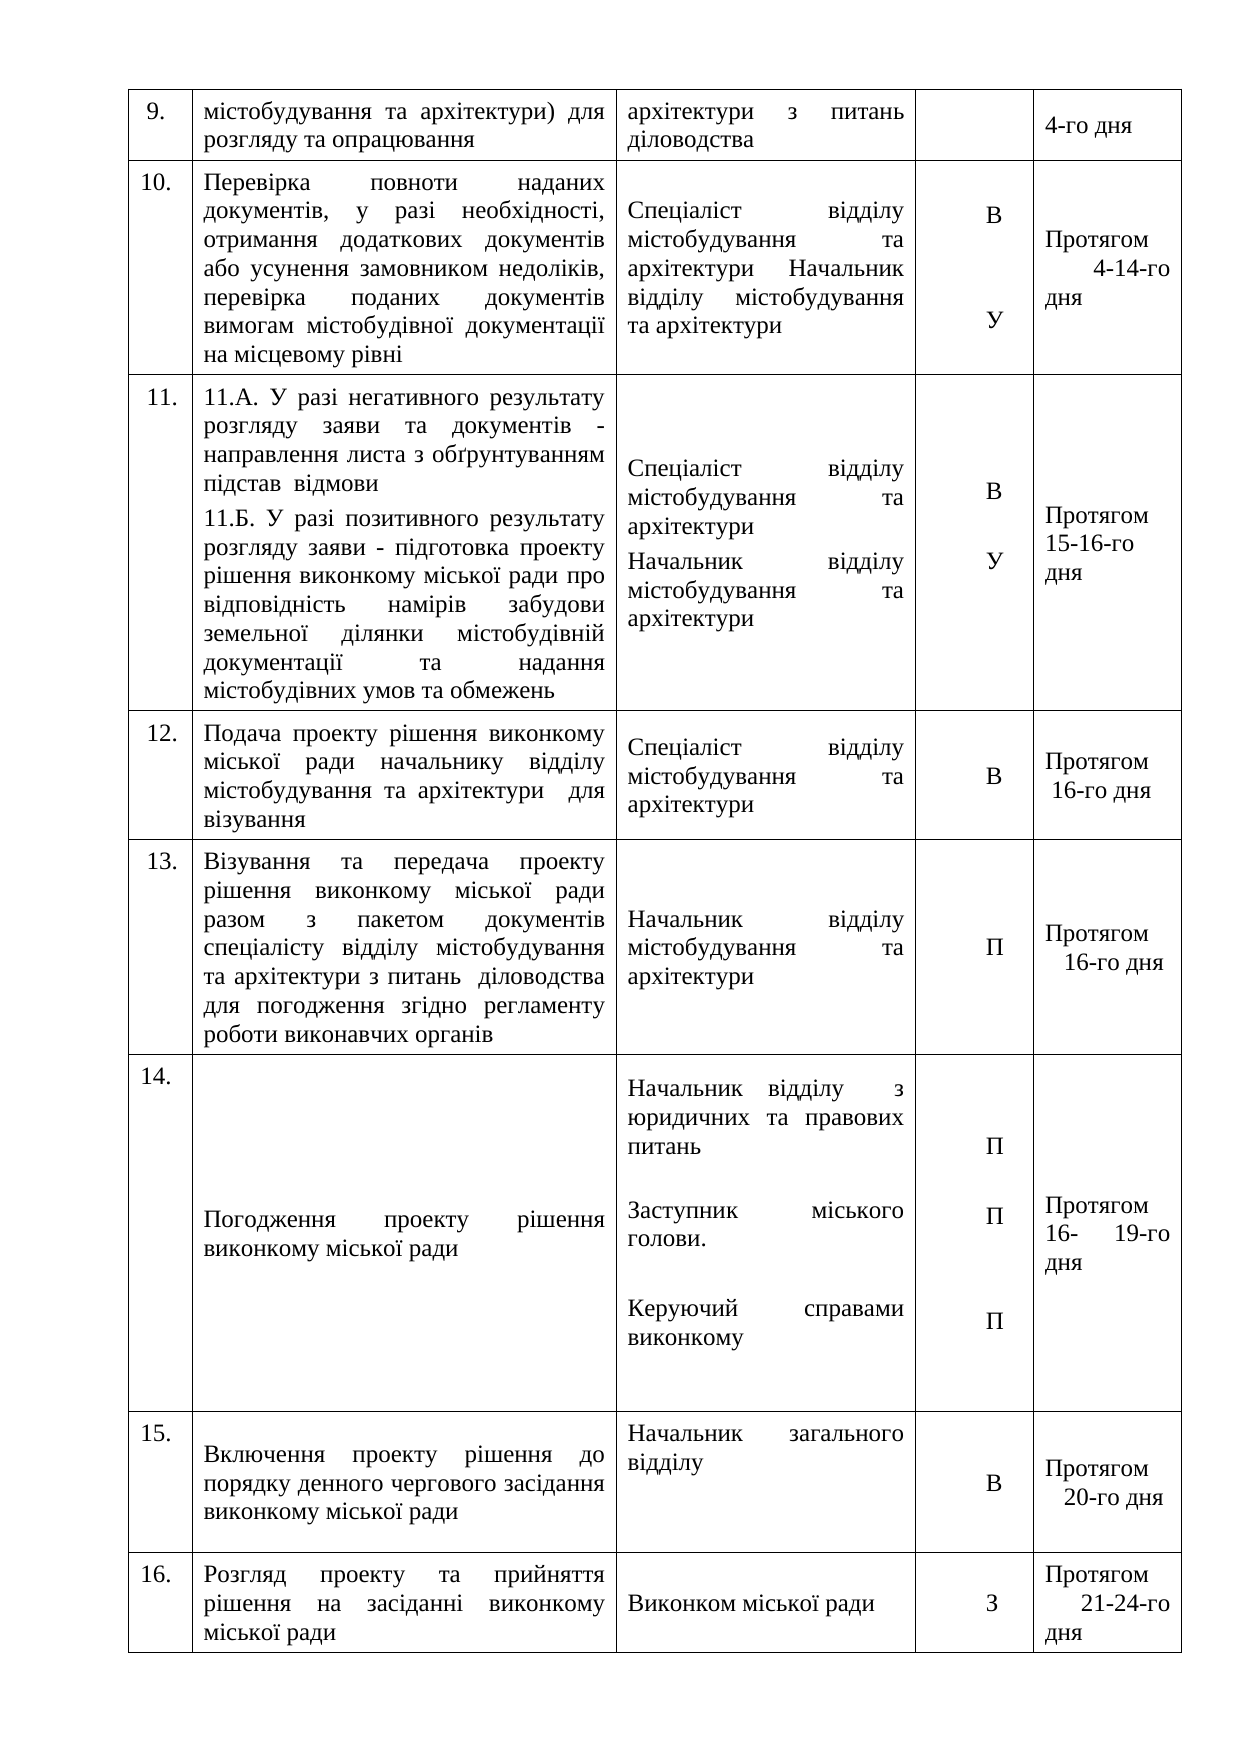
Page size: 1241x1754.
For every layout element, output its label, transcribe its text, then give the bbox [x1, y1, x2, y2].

table_cell Протягом 16-го дня [1034, 711, 1181, 839]
table_cell П [916, 840, 1033, 1054]
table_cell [193, 90, 616, 159]
table_cell 15. [129, 1412, 192, 1552]
table_cell Спеціаліст відділу містобудування та архітектури [617, 711, 915, 839]
table_cell З [916, 1553, 1033, 1652]
table_cell 14. [129, 1055, 192, 1411]
table_cell 9. [129, 90, 192, 159]
table_cell Виконком міської ради [617, 1553, 915, 1652]
table_cell В У [916, 161, 1033, 374]
table_cell Візування та передача проекту рішення виконкому міської ради разом з пакетом документів спеціалісту відділу містобудування та архітектури з питань діловодства для погодження згідно регламенту роботи виконавчих органів [193, 840, 616, 1054]
table_cell Протягом 16- 19-го дня [1034, 1055, 1181, 1411]
table_cell 12. [129, 711, 192, 839]
table_cell 10. [129, 161, 192, 374]
table_cell 11.А. У разі негативного результату розгляду заяви та документів - направлення листа з обґрунтуванням підстав відмови 11.Б. У разі позитивного результату розгляду заяви - підготовка проекту рішення виконкому міської ради про відповідність намірів забудови земельної ділянки містобудівній документації та надання містобудівних умов та обмежень [193, 375, 616, 710]
table_cell Начальник загального відділу [617, 1412, 915, 1552]
table_cell 13. [129, 840, 192, 1054]
table_cell В [916, 711, 1033, 839]
table_cell 11. [129, 375, 192, 710]
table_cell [617, 90, 915, 159]
table_cell В [916, 90, 1033, 159]
table_cell Протягом 16-го дня [1034, 840, 1181, 1054]
table_cell Протягом 4-14-го дня [1034, 161, 1181, 374]
table_cell Подача проекту рішення виконкому міської ради начальнику відділу містобудування та архітектури для візування [193, 711, 616, 839]
table_cell Протягом 20-го дня [1034, 1412, 1181, 1552]
table_cell Начальник відділу з юридичних та правових питань Заступник міського голови. Керуючий справами виконкому [617, 1055, 915, 1411]
table_cell Спеціаліст відділу містобудування та архітектури Начальник відділу містобудування та архітектури [617, 161, 915, 374]
table_cell Погодження проекту рішення виконкому міської ради [193, 1055, 616, 1411]
table_cell Перевірка повноти наданих документів, у разі необхідності, отримання додаткових документів або усунення замовником недоліків, перевірка поданих документів вимогам містобудівної документації на місцевому рівні [193, 161, 616, 374]
table_cell Начальник відділу містобудування та архітектури [617, 840, 915, 1054]
table_cell Протягом 21-24-го дня [1034, 1553, 1181, 1652]
table_cell Протягом 4-го дня [1034, 90, 1181, 159]
table_cell Протягом 15-16-го дня [1034, 375, 1181, 710]
table_cell 16. [129, 1553, 192, 1652]
table_cell П П П [916, 1055, 1033, 1411]
table_cell В [916, 1412, 1033, 1552]
table_cell Розгляд проекту та прийняття рішення на засіданні виконкому міської ради [193, 1553, 616, 1652]
table_cell Спеціаліст відділу містобудування та архітектури Начальник відділу містобудування та архітектури [617, 375, 915, 710]
table_cell Включення проекту рішення до порядку денного чергового засідання виконкому міської ради [193, 1412, 616, 1552]
table_cell В У [916, 375, 1033, 710]
